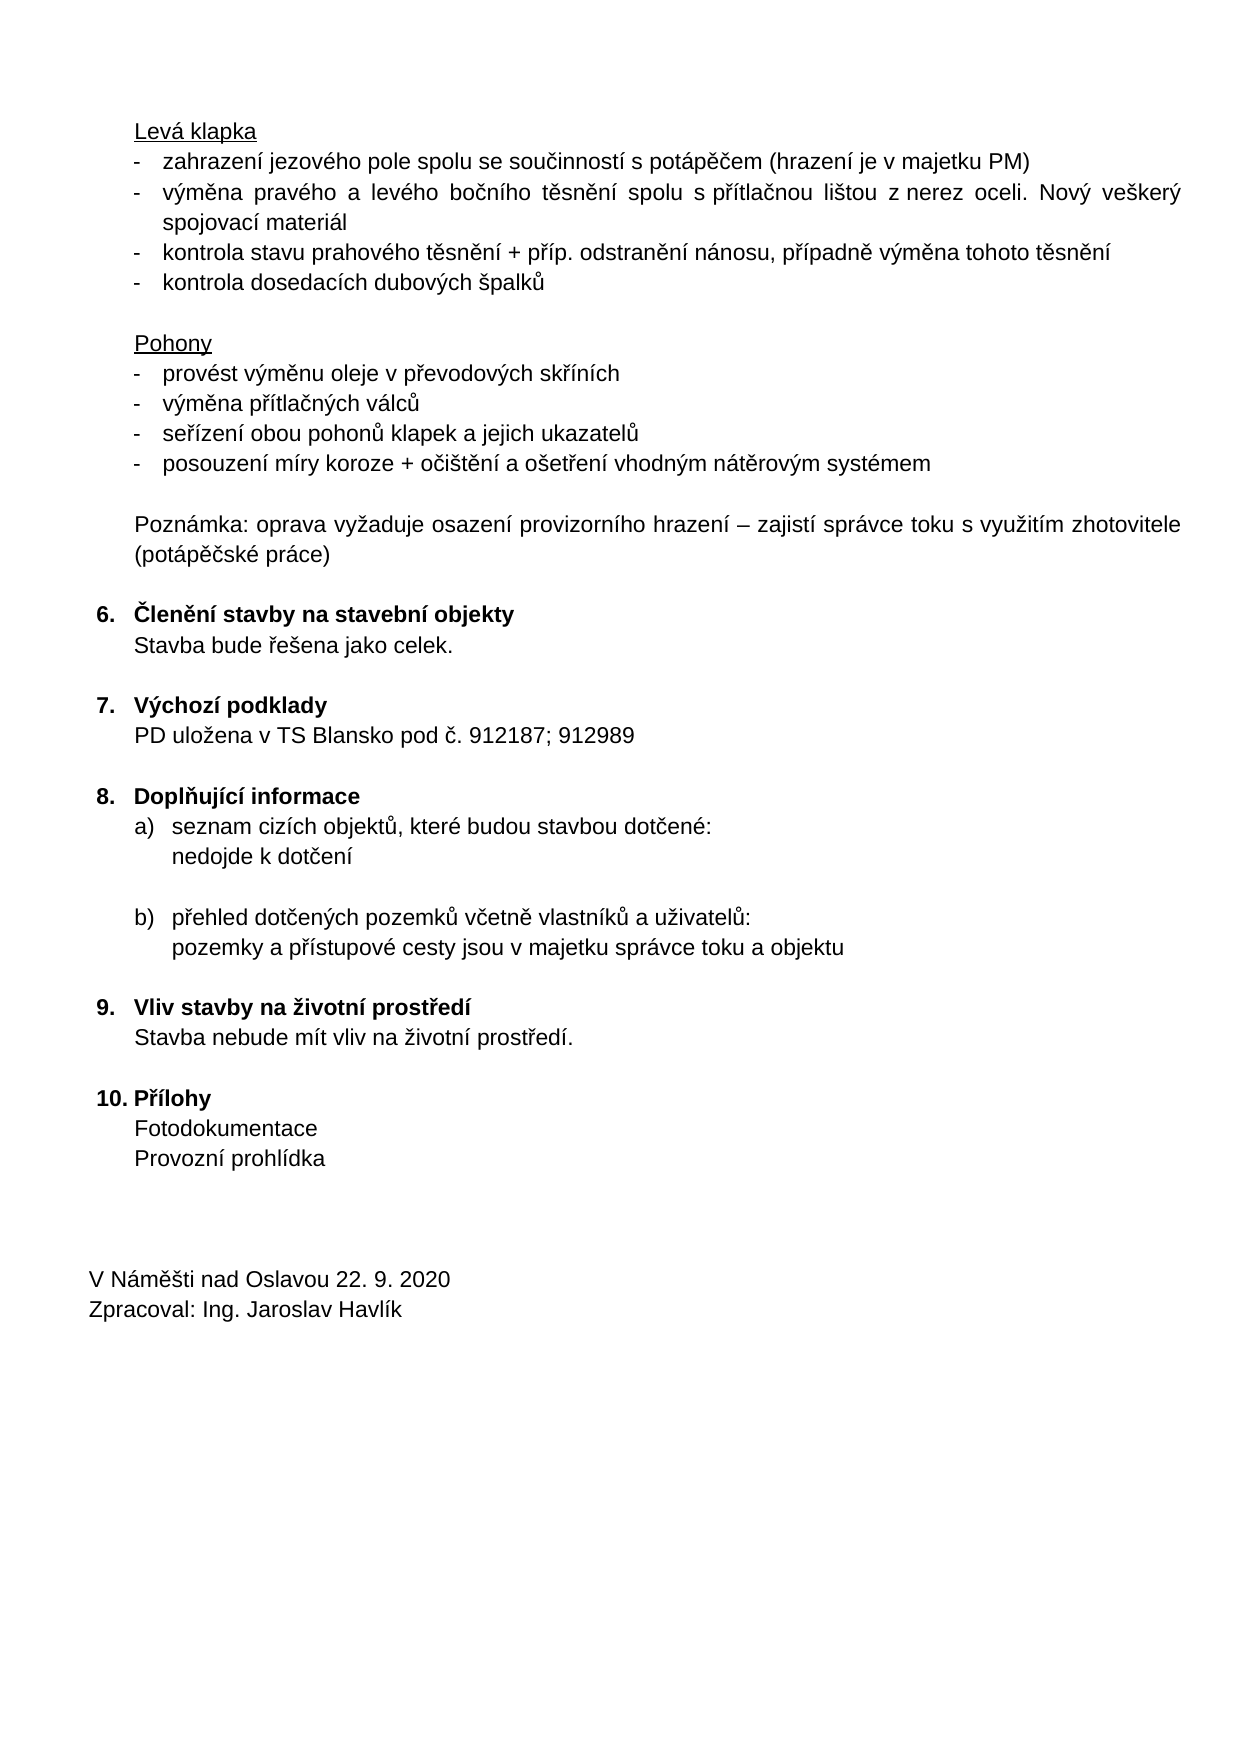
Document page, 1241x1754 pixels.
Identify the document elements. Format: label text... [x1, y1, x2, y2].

list posouzení míry koroze + očištění a ošetření vhodným nátěrovým systémem [133, 450, 1181, 477]
list Fotodokumentace [134, 1115, 1181, 1141]
list Provozní prohlídka [134, 1145, 1181, 1172]
list kontrola stavu prahového těsnění + příp. odstranění nánosu, případně výměna tohoto těsnění [133, 239, 1181, 265]
list výměna pravého a levého bočního těsnění spolu s přítlačnou lištou z nerez oceli. Nový veškerý spojovací materiál [133, 178, 1181, 235]
list Stavba bude řešena jako celek. [133, 632, 1181, 658]
list Vliv stavby na životní prostředí [96, 994, 1181, 1021]
list Levá klapka [134, 118, 1181, 144]
list Pohony [134, 329, 1181, 356]
list Členění stavby na stavební objekty [96, 601, 1181, 628]
list nedojde k dotčení [172, 843, 1181, 869]
list seznam cizích objektů, které budou stavbou dotčené: [134, 813, 1181, 839]
list kontrola dosedacích dubových špalků [133, 269, 1181, 296]
list V Náměšti nad Oslavou 22. 9. 2020 [89, 1266, 1181, 1292]
list zahrazení jezového pole spolu se součinností s potápěčem (hrazení je v majetku PM) [133, 148, 1181, 175]
list Výchozí podklady [96, 692, 1181, 718]
list pozemky a přístupové cesty jsou v majetku správce toku a objektu [172, 934, 1181, 960]
list přehled dotčených pozemků včetně vlastníků a uživatelů: [134, 903, 1181, 930]
list Poznámka: oprava vyžaduje osazení provizorního hrazení – zajistí správce toku s využitím zhotovitele (potápěčské práce) [134, 511, 1181, 567]
list PD uložena v TS Blansko pod č. 912187; 912989 [134, 722, 1181, 749]
list Doplňující informace [96, 783, 1181, 809]
list Přílohy [96, 1085, 1181, 1111]
list seřízení obou pohonů klapek a jejich ukazatelů [133, 420, 1181, 447]
list Stavba nebude mít vliv na životní prostředí. [134, 1024, 1181, 1051]
list provést výměnu oleje v převodových skříních [133, 360, 1181, 386]
list výměna přítlačných válců [133, 390, 1181, 416]
list Zpracoval: Ing. Jaroslav Havlík [89, 1296, 1181, 1323]
